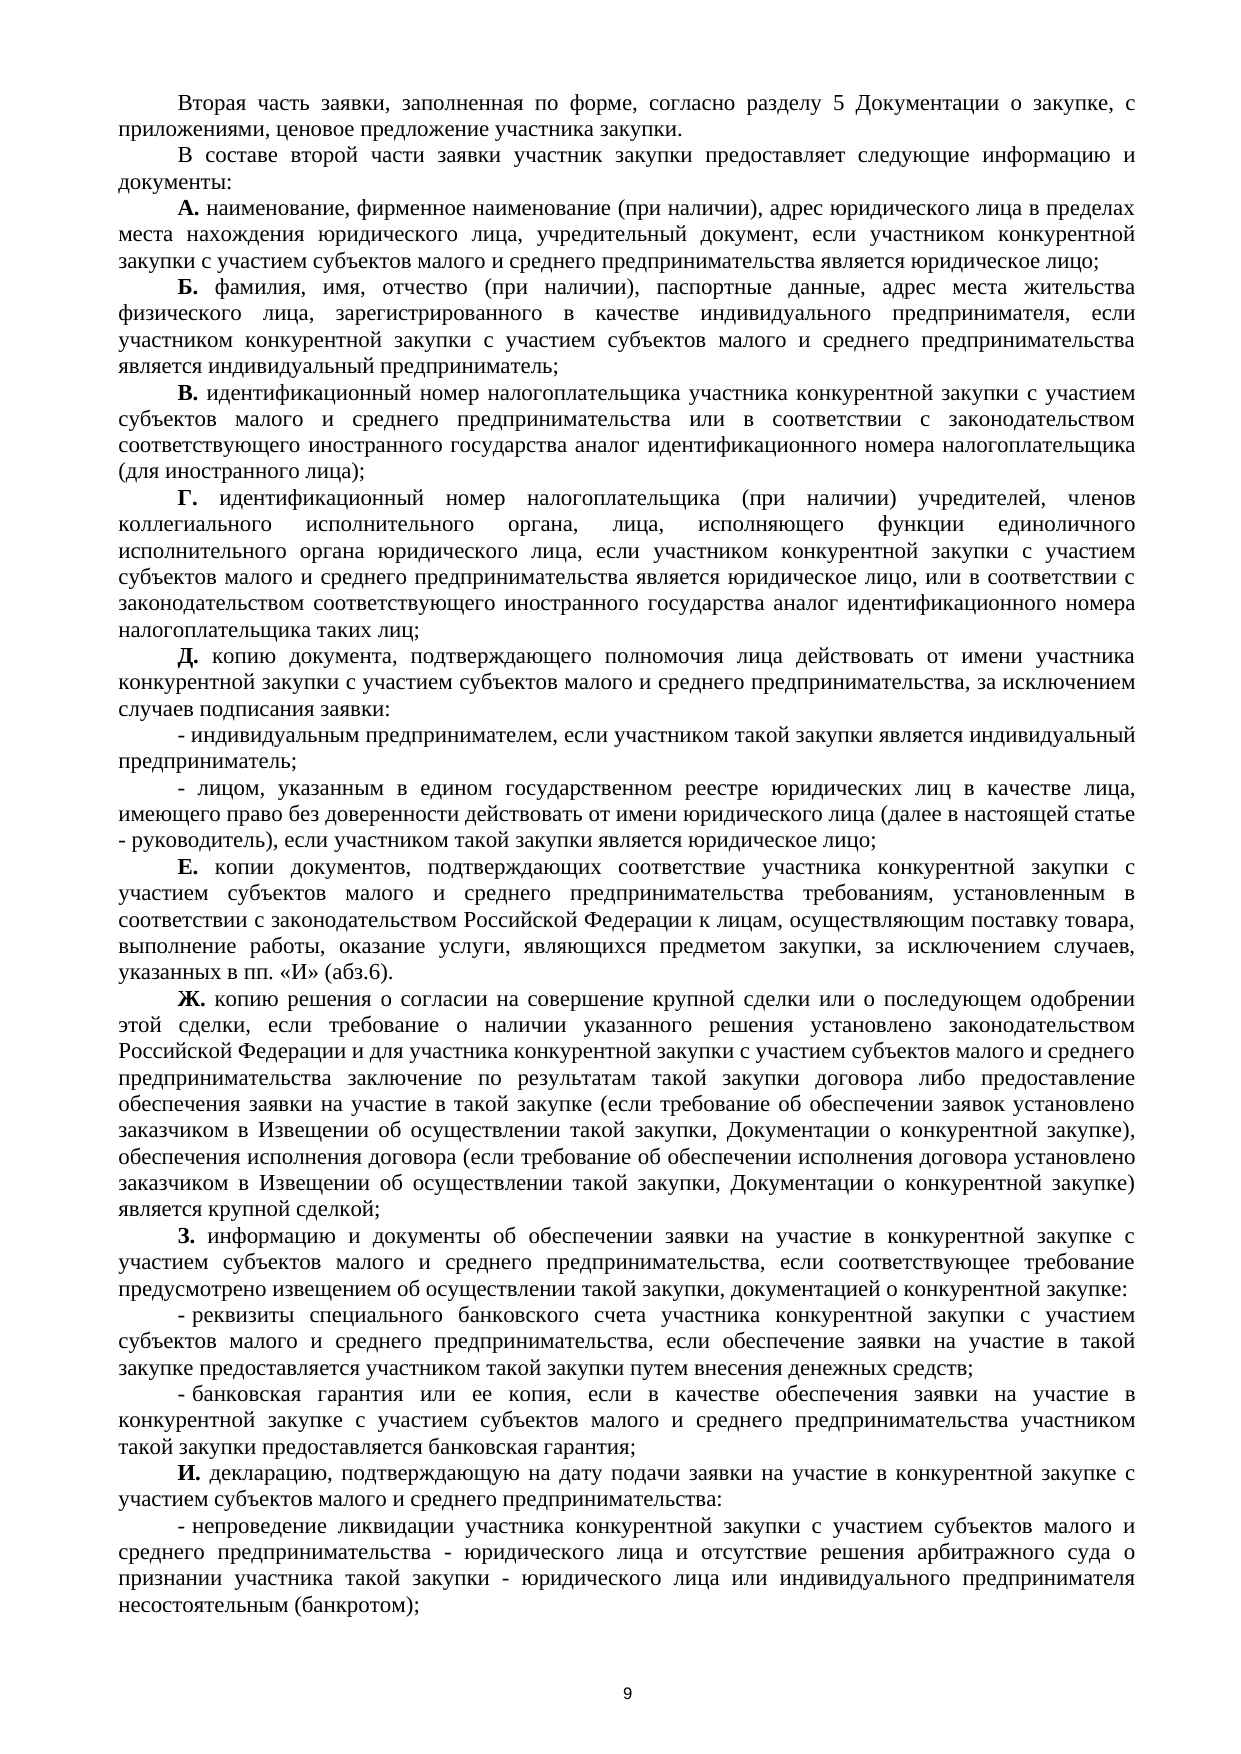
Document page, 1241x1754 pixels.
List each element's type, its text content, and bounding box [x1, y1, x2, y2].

list Б. фамилия, имя, отчество (при наличии), паспортные данные, адрес места жительства физического лица, зарегистрированного в качестве индивидуального предпринимателя, если участником конкурентной закупки с участием субъектов малого и среднего предпринимательства является индивидуальный предприниматель; [118, 273, 1137, 378]
list Д. копию документа, подтверждающего полномочия лица действовать от имени участника конкурентной закупки с участием субъектов малого и среднего предпринимательства, за исключением случаев подписания заявки: [118, 642, 1137, 721]
list Ж. копию решения о согласии на совершение крупной сделки или о последующем одобрении этой сделки, если требование о наличии указанного решения установлено законодательством Российской Федерации и для участника конкурентной закупки с участием субъектов малого и среднего предпринимательства заключение по результатам такой закупки договора либо предоставление обеспечения заявки на участие в такой закупке (если требование об обеспечении заявок установлено заказчиком в Извещении об осуществлении такой закупки, Документации о конкурентной закупке), обеспечения исполнения договора (если требование об обеспечении исполнения договора установлено заказчиком в Извещении об осуществлении такой закупки, Документации о конкурентной закупке) является крупной сделкой; [118, 985, 1137, 1222]
list И. декларацию, подтверждающую на дату подачи заявки на участие в конкурентной закупке с участием субъектов малого и среднего предпринимательства: [118, 1459, 1137, 1512]
list Е. копии документов, подтверждающих соответствие участника конкурентной закупки с участием субъектов малого и среднего предпринимательства требованиям, установленным в соответствии с законодательством Российской Федерации к лицам, осуществляющим поставку товара, выполнение работы, оказание услуги, являющихся предметом закупки, за исключением случаев, указанных в пп. «И» (абз.6). [118, 853, 1137, 985]
list З. информацию и документы об обеспечении заявки на участие в конкурентной закупке с участием субъектов малого и среднего предпринимательства, если соответствующее требование предусмотрено извещением об осуществлении такой закупки, документацией о конкурентной закупке: [118, 1222, 1137, 1301]
list А. наименование, фирменное наименование (при наличии), адрес юридического лица в пределах места нахождения юридического лица, учредительный документ, если участником конкурентной закупки с участием субъектов малого и среднего предпринимательства является юридическое лицо; [118, 194, 1137, 273]
list реквизиты специального банковского счета участника конкурентной закупки с участием субъектов малого и среднего предпринимательства, если обеспечение заявки на участие в такой закупке предоставляется участником такой закупки путем внесения денежных средств; [118, 1301, 1137, 1380]
list В. идентификационный номер налогоплательщика участника конкурентной закупки с участием субъектов малого и среднего предпринимательства или в соответствии с законодательством соответствующего иностранного государства аналог идентификационного номера налогоплательщика (для иностранного лица); [118, 378, 1137, 484]
list непроведение ликвидации участника конкурентной закупки с участием субъектов малого и среднего предпринимательства - юридического лица и отсутствие решения арбитражного суда о признании участника такой закупки - юридического лица или индивидуального предпринимателя несостоятельным (банкротом); [118, 1512, 1137, 1617]
list банковская гарантия или ее копия, если в качестве обеспечения заявки на участие в конкурентной закупке с участием субъектов малого и среднего предпринимательства участником такой закупки предоставляется банковская гарантия; [118, 1380, 1137, 1459]
list - лицом, указанным в едином государственном реестре юридических лиц в качестве лица, имеющего право без доверенности действовать от имени юридического лица (далее в настоящей статье - руководитель), если участником такой закупки является юридическое лицо; [118, 774, 1137, 853]
list - индивидуальным предпринимателем, если участником такой закупки является индивидуальный предприниматель; [118, 721, 1137, 774]
list Г. идентификационный номер налогоплательщика (при наличии) учредителей, членов коллегиального исполнительного органа, лица, исполняющего функции единоличного исполнительного органа юридического лица, если участником конкурентной закупки с участием субъектов малого и среднего предпринимательства является юридическое лицо, или в соответствии с законодательством соответствующего иностранного государства аналог идентификационного номера налогоплательщика таких лиц; [118, 484, 1137, 642]
text В составе второй части заявки участник закупки предоставляет следующие информацию и документы: [118, 141, 1137, 194]
text Вторая часть заявки, заполненная по форме, согласно разделу 5 Документации о закупке, с приложениями, ценовое предложение участника закупки. [118, 89, 1137, 141]
